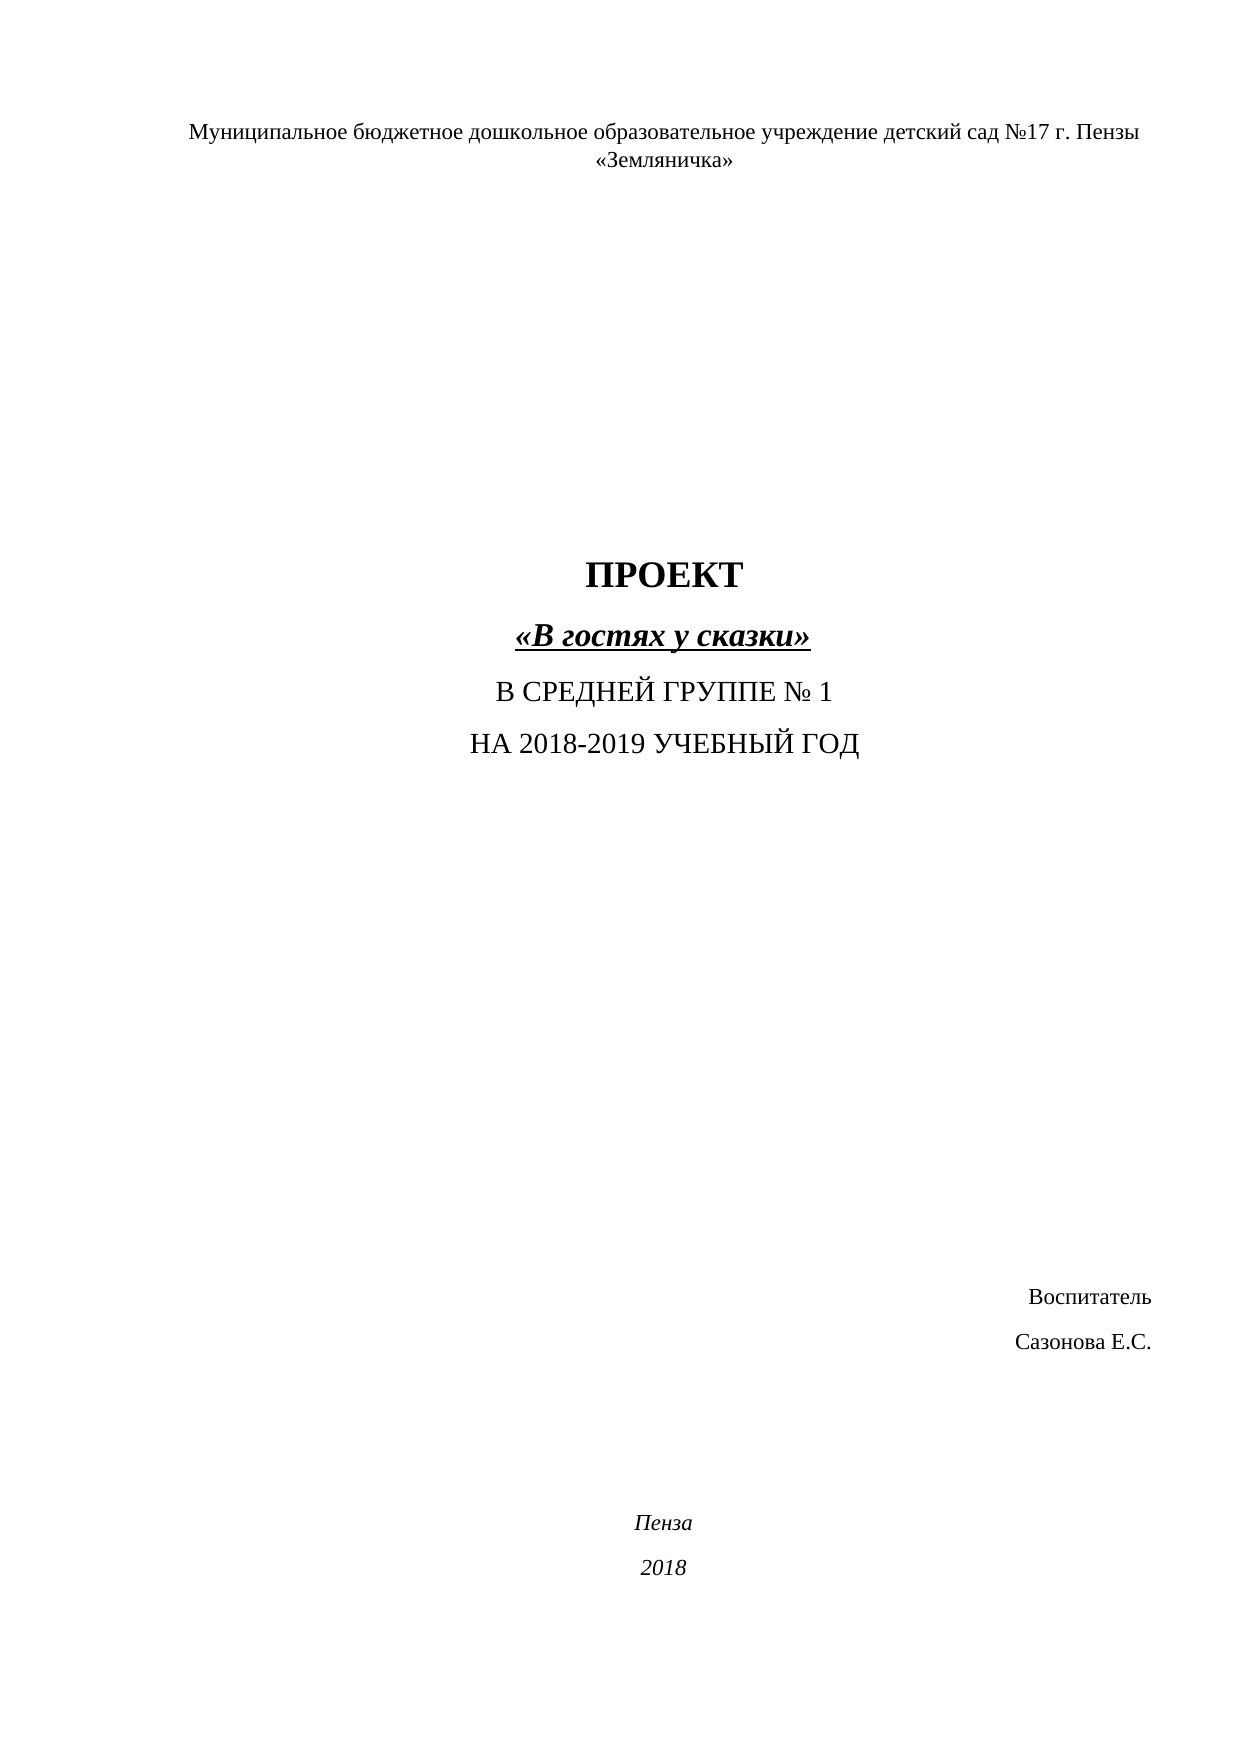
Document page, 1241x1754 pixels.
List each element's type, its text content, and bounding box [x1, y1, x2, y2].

text НА 2018-2019 УЧЕБНЫЙ ГОД [177, 727, 1152, 760]
text ПРОЕКТ [177, 552, 1152, 596]
text Пенза [177, 1509, 1152, 1535]
text В СРЕДНЕЙ ГРУППЕ № 1 [177, 674, 1152, 707]
text Воспитатель [177, 1283, 1152, 1309]
text Сазонова Е.С. [177, 1328, 1152, 1355]
text Муниципальное бюджетное дошкольное образовательное учреждение детский сад №17 г. Пензы «Земляничка» [177, 118, 1152, 173]
text «В гостях у сказки» [177, 616, 1152, 654]
text 2018 [177, 1554, 1152, 1580]
